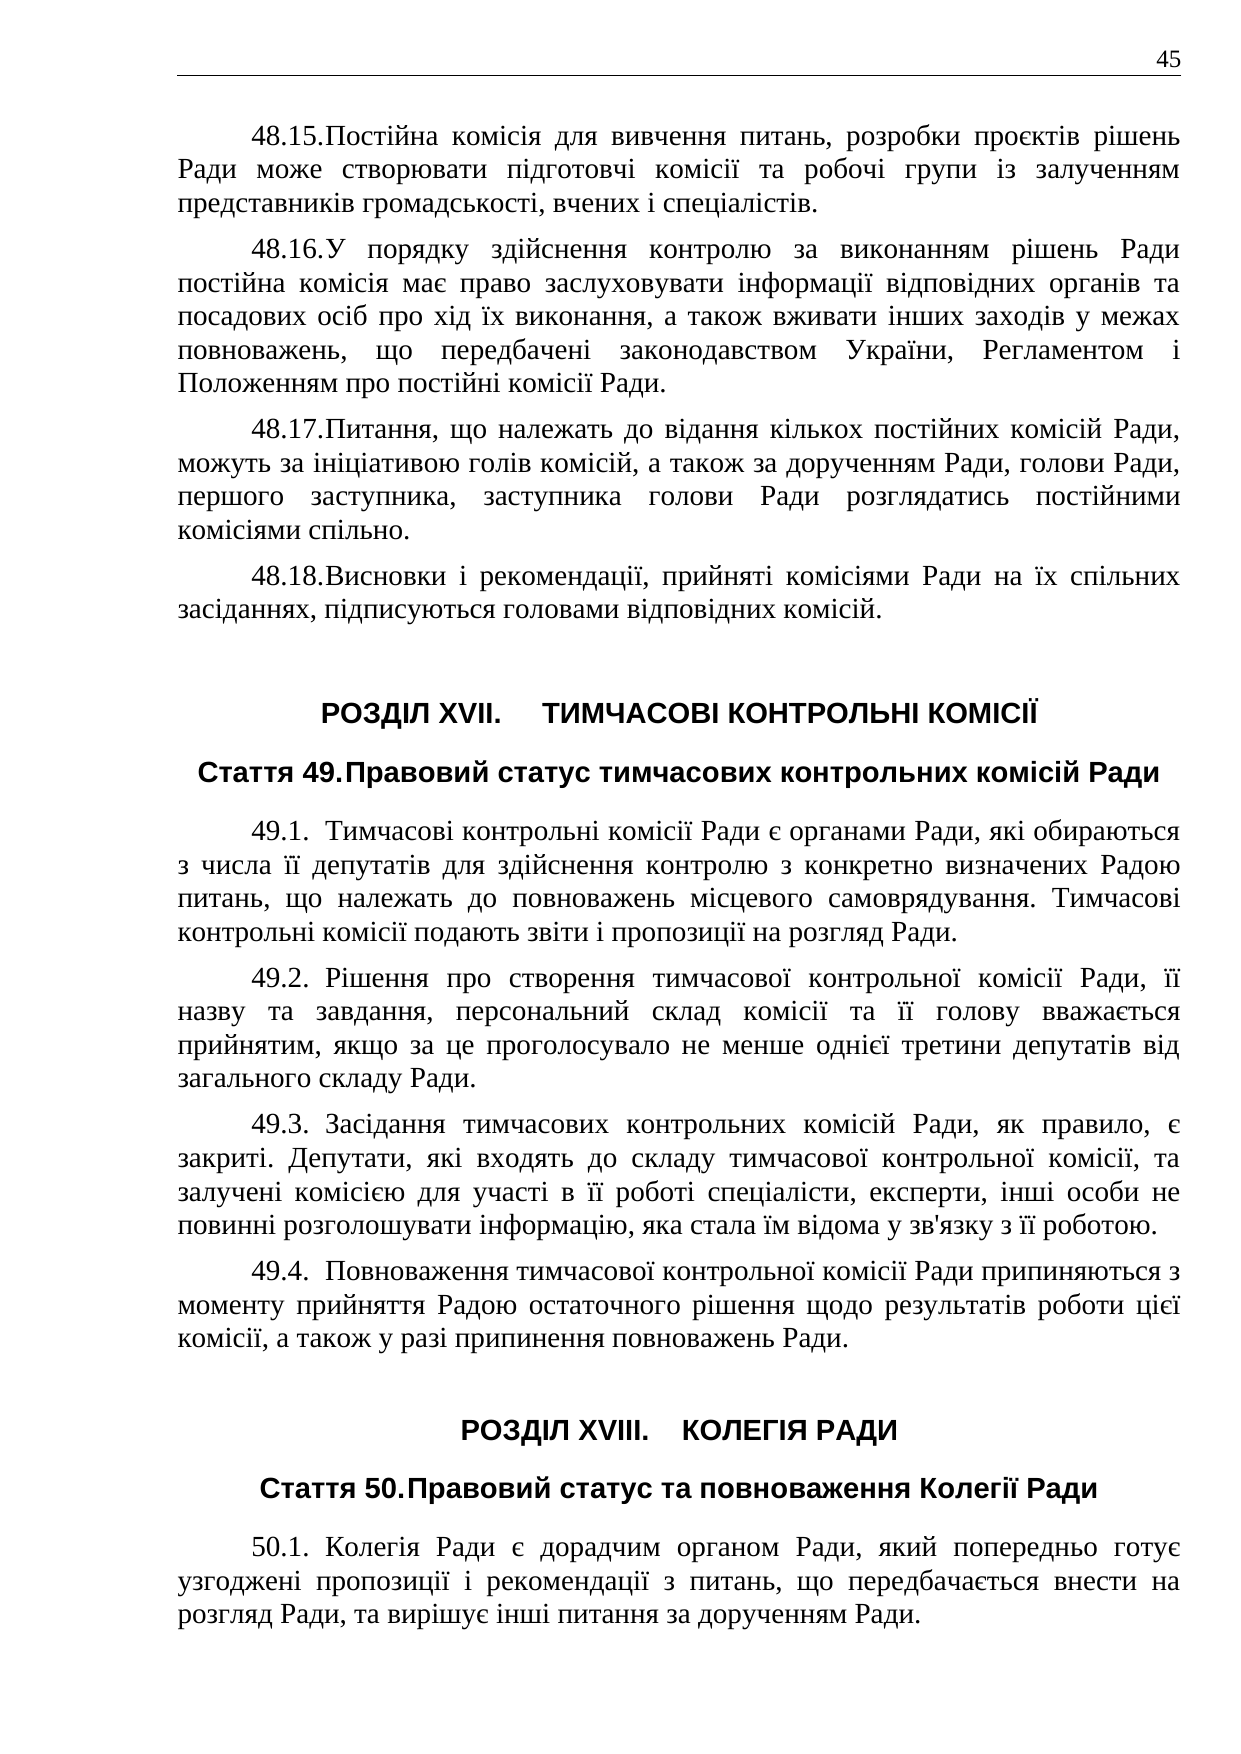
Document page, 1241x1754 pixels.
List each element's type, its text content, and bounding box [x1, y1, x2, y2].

list Постійна комісія для вивчення питань, розробки проєктів рішень Ради може створювати підготовчі комісії та робочі групи із залученням представників громадськості, вчених і спеціалістів. [177, 118, 1181, 219]
subtitle КОЛЕГІЯ РАДИ [177, 1412, 1181, 1446]
list У порядку здійснення контролю за виконанням рішень Ради постійна комісія має право заслуховувати інформації відповідних органів та посадових осіб про хід їх виконання, а також вживати інших заходів у межах повноважень, що передбачені законодавством України, Регламентом і Положенням про постійні комісії Ради. [177, 231, 1181, 399]
list Рішення про створення тимчасової контрольної комісії Ради, її назву та завдання, персональний склад комісії та її голову вважається прийнятим, якщо за це проголосувало не менше однієї третини депутатів від загального складу Ради. [177, 960, 1181, 1094]
subtitle ТИМЧАСОВІ КОНТРОЛЬНІ КОМІСІЇ [177, 696, 1181, 730]
subtitle Правовий статус та повноваження Колегії Ради [177, 1471, 1181, 1504]
list Висновки і рекомендації, прийняті комісіями Ради на їх спільних засіданнях, підписуються головами відповідних комісій. [177, 558, 1181, 625]
subtitle Правовий статус тимчасових контрольних комісій Ради [177, 755, 1181, 788]
list Засідання тимчасових контрольних комісій Ради, як правило, є закриті. Депутати, які входять до складу тимчасової контрольної комісії, та залучені комісією для участі в її роботі спеціалісти, експерти, інші особи не повинні розголошувати інформацію, яка стала їм відома у зв'язку з її роботою. [177, 1107, 1181, 1241]
list Питання, що належать до відання кількох постійних комісій Ради, можуть за ініціативою голів комісій, а також за дорученням Ради, голови Ради, першого заступника, заступника голови Ради розглядатись постійними комісіями спільно. [177, 411, 1181, 546]
list Тимчасові контрольні комісії Ради є органами Ради, які обираються з числа її депутатів для здійснення контролю з конкретно визначених Радою питань, що належать до повноважень місцевого самоврядування. Тимчасові контрольні комісії подають звіти і пропозиції на розгляд Ради. [177, 813, 1181, 947]
list Повноваження тимчасової контрольної комісії Ради припиняються з моменту прийняття Радою остаточного рішення щодо результатів роботи цієї комісії, а також у разі припинення повноважень Ради. [177, 1253, 1181, 1354]
list Колегія Ради є дорадчим органом Ради, який попередньо готує узгоджені пропозиції і рекомендації з питань, що передбачається внести на розгляд Ради, та вирішує інші питання за дорученням Ради. [177, 1529, 1181, 1630]
